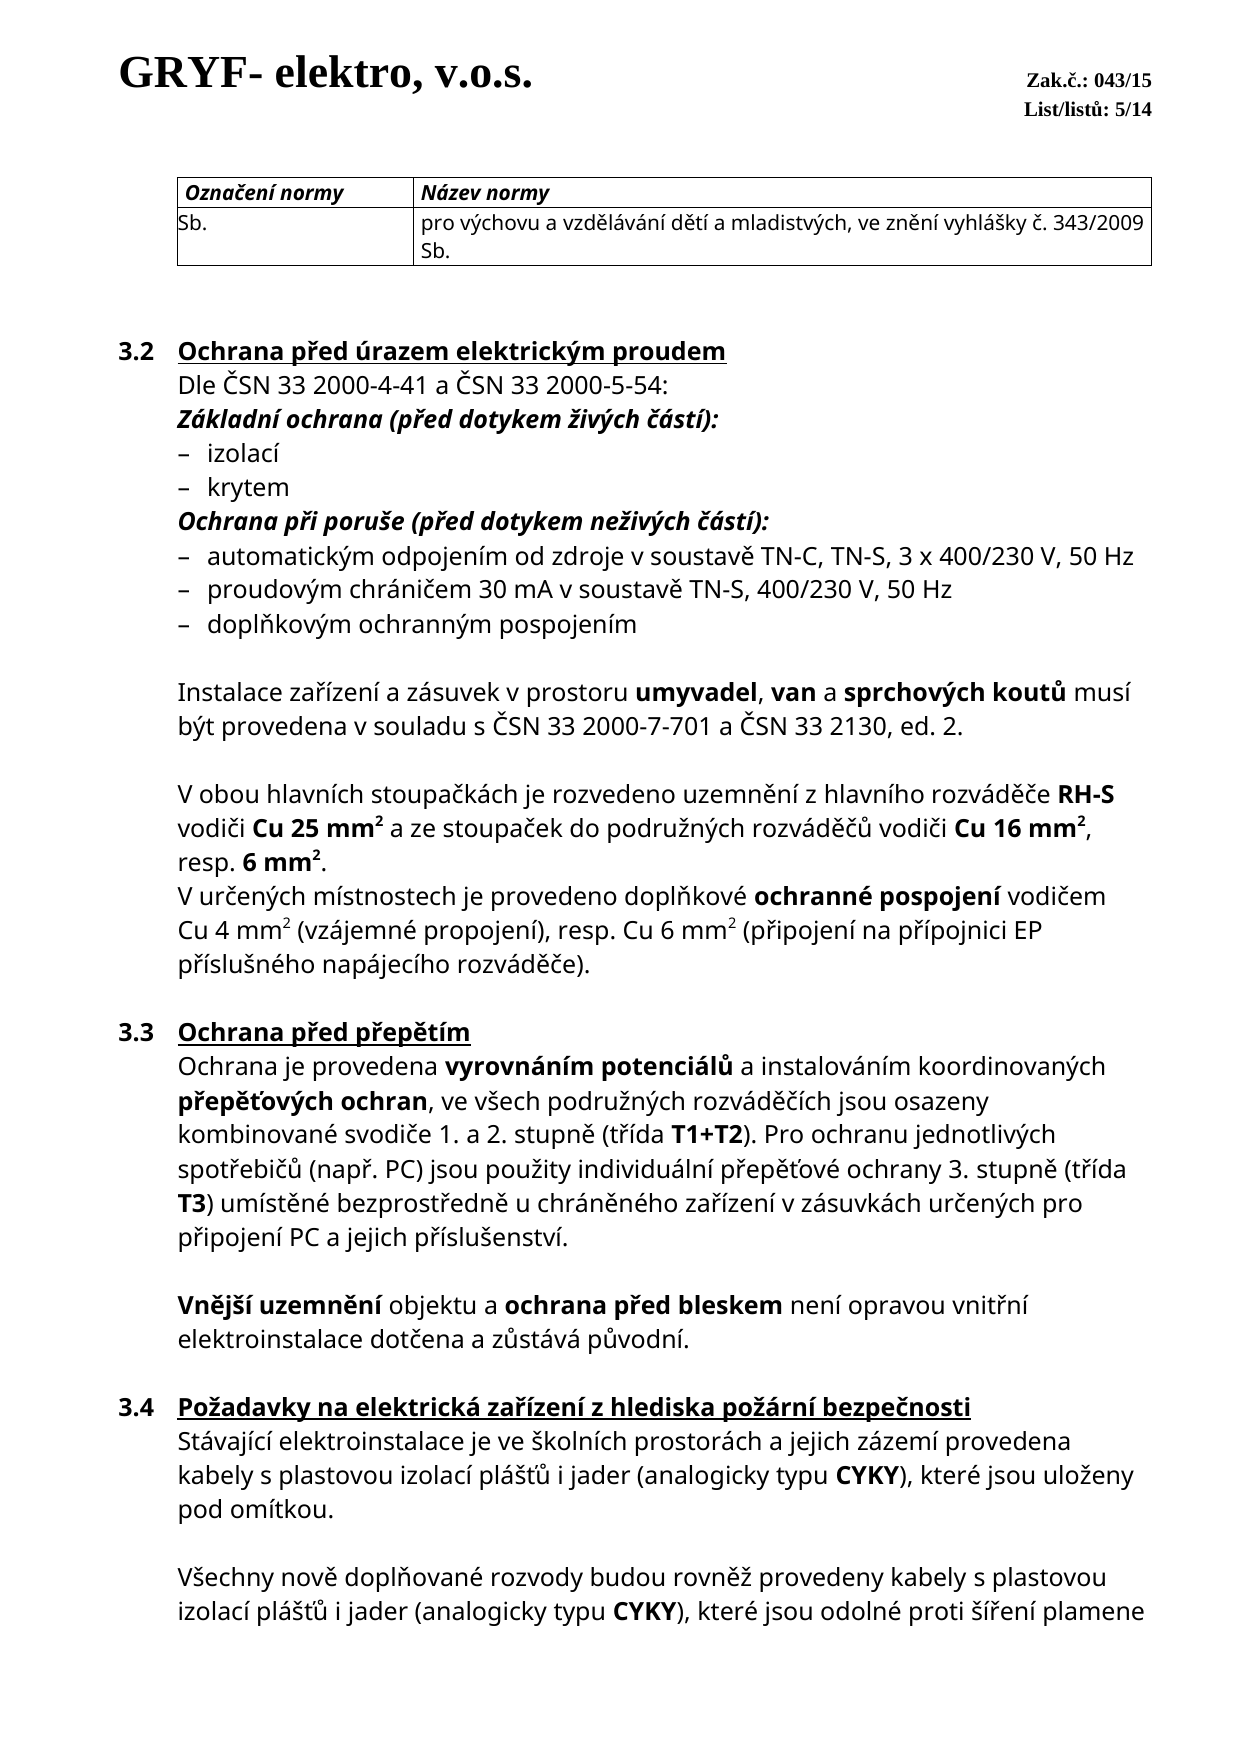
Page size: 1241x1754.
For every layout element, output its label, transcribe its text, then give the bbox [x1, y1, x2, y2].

text Základní ochrana (před dotykem živých částí): [177, 402, 1152, 436]
list krytem [177, 470, 1152, 504]
text 3.4 Požadavky na elektrická zařízení z hlediska požární bezpečnosti [118, 1390, 1152, 1424]
text V určených místnostech je provedeno doplňkové ochranné pospojení vodičem Cu 4 mm2 (vzájemné propojení), resp. Cu 6 mm2 (připojení na přípojnici EP příslušného napájecího rozváděče). [177, 879, 1152, 981]
list doplňkovým ochranným pospojením [177, 606, 1152, 640]
table_cell Vyhláška č. 410/2005 Sb. [178, 208, 413, 264]
list automatickým odpojením od zdroje v soustavě TN-C, TN-S, 3 x 400/230 V, 50 Hz [177, 538, 1152, 572]
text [177, 1560, 1152, 1628]
text 3.2 Ochrana před úrazem elektrickým proudem [118, 334, 1152, 368]
text Ochrana je provedena vyrovnáním potenciálů a instalováním koordinovaných přepěťových ochran, ve všech podružných rozváděčích jsou osazeny kombinované svodiče 1. a 2. stupně (třída T1+T2). Pro ochranu jednotlivých spotřebičů (např. PC) jsou použity individuální přepěťové ochrany 3. stupně (třída T3) umístěné bezprostředně u chráněného zařízení v zásuvkách určených pro připojení PC a jejich příslušenství. [177, 1049, 1152, 1253]
text Vnější uzemnění objektu a ochrana před bleskem není opravou vnitřní elektroinstalace dotčena a zůstává původní. [177, 1287, 1152, 1356]
text Instalace zařízení a zásuvek v prostoru umyvadel, van a sprchových koutů musí být provedena v souladu s ČSN 33 2000-7-701 a ČSN 33 2130, ed. 2. [177, 674, 1152, 742]
text Ochrana při poruše (před dotykem neživých částí): [177, 504, 1152, 538]
text V obou hlavních stoupačkách je rozvedeno uzemnění z hlavního rozváděče RH-S vodiči Cu 25 mm2 a ze stoupaček do podružných rozváděčů vodiči Cu 16 mm2, resp. 6 mm2. [177, 777, 1152, 879]
list izolací [177, 436, 1152, 470]
table_header Název normy [414, 178, 1151, 207]
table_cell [414, 208, 1151, 264]
text Stávající elektroinstalace je ve školních prostorách a jejich zázemí provedena kabely s plastovou izolací plášťů i jader (analogicky typu CYKY), které jsou uloženy pod omítkou. [177, 1424, 1152, 1526]
text Dle ČSN 33 2000-4-41 a ČSN 33 2000-5-54: [177, 368, 1152, 402]
text 3.3 Ochrana před přepětím [118, 1015, 1152, 1049]
table_header Označení normy [178, 178, 413, 207]
list proudovým chráničem 30 mA v soustavě TN-S, 400/230 V, 50 Hz [177, 572, 1152, 606]
